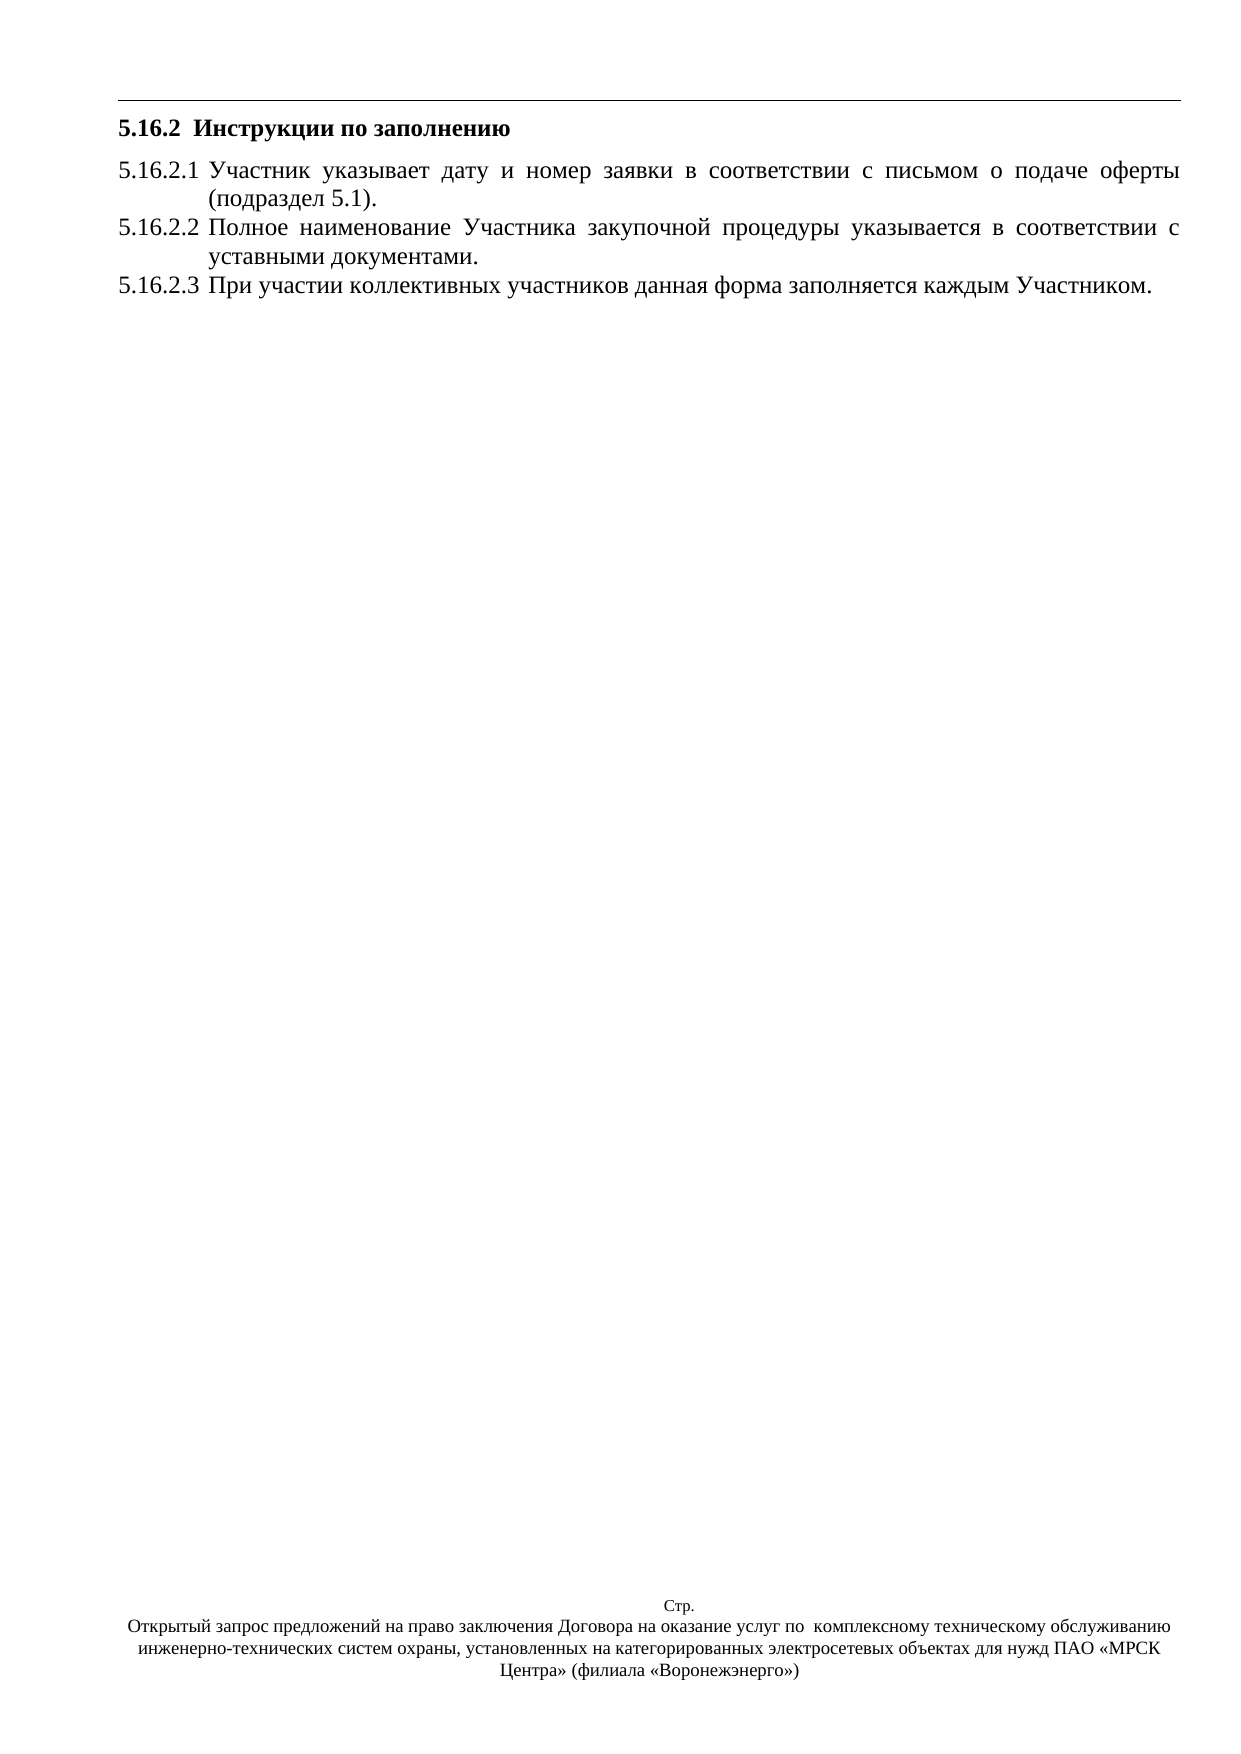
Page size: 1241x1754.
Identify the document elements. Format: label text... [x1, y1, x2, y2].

subtitle Инструкции по заполнению [118, 113, 1181, 142]
list Полное наименование Участника закупочной процедуры указывается в соответствии с уставными документами. [118, 212, 1181, 270]
list При участии коллективных участников данная форма заполняется каждым Участником. [118, 270, 1181, 298]
list Участник указывает дату и номер заявки в соответствии с письмом о подаче оферты (подраздел 5.1). [118, 155, 1181, 212]
